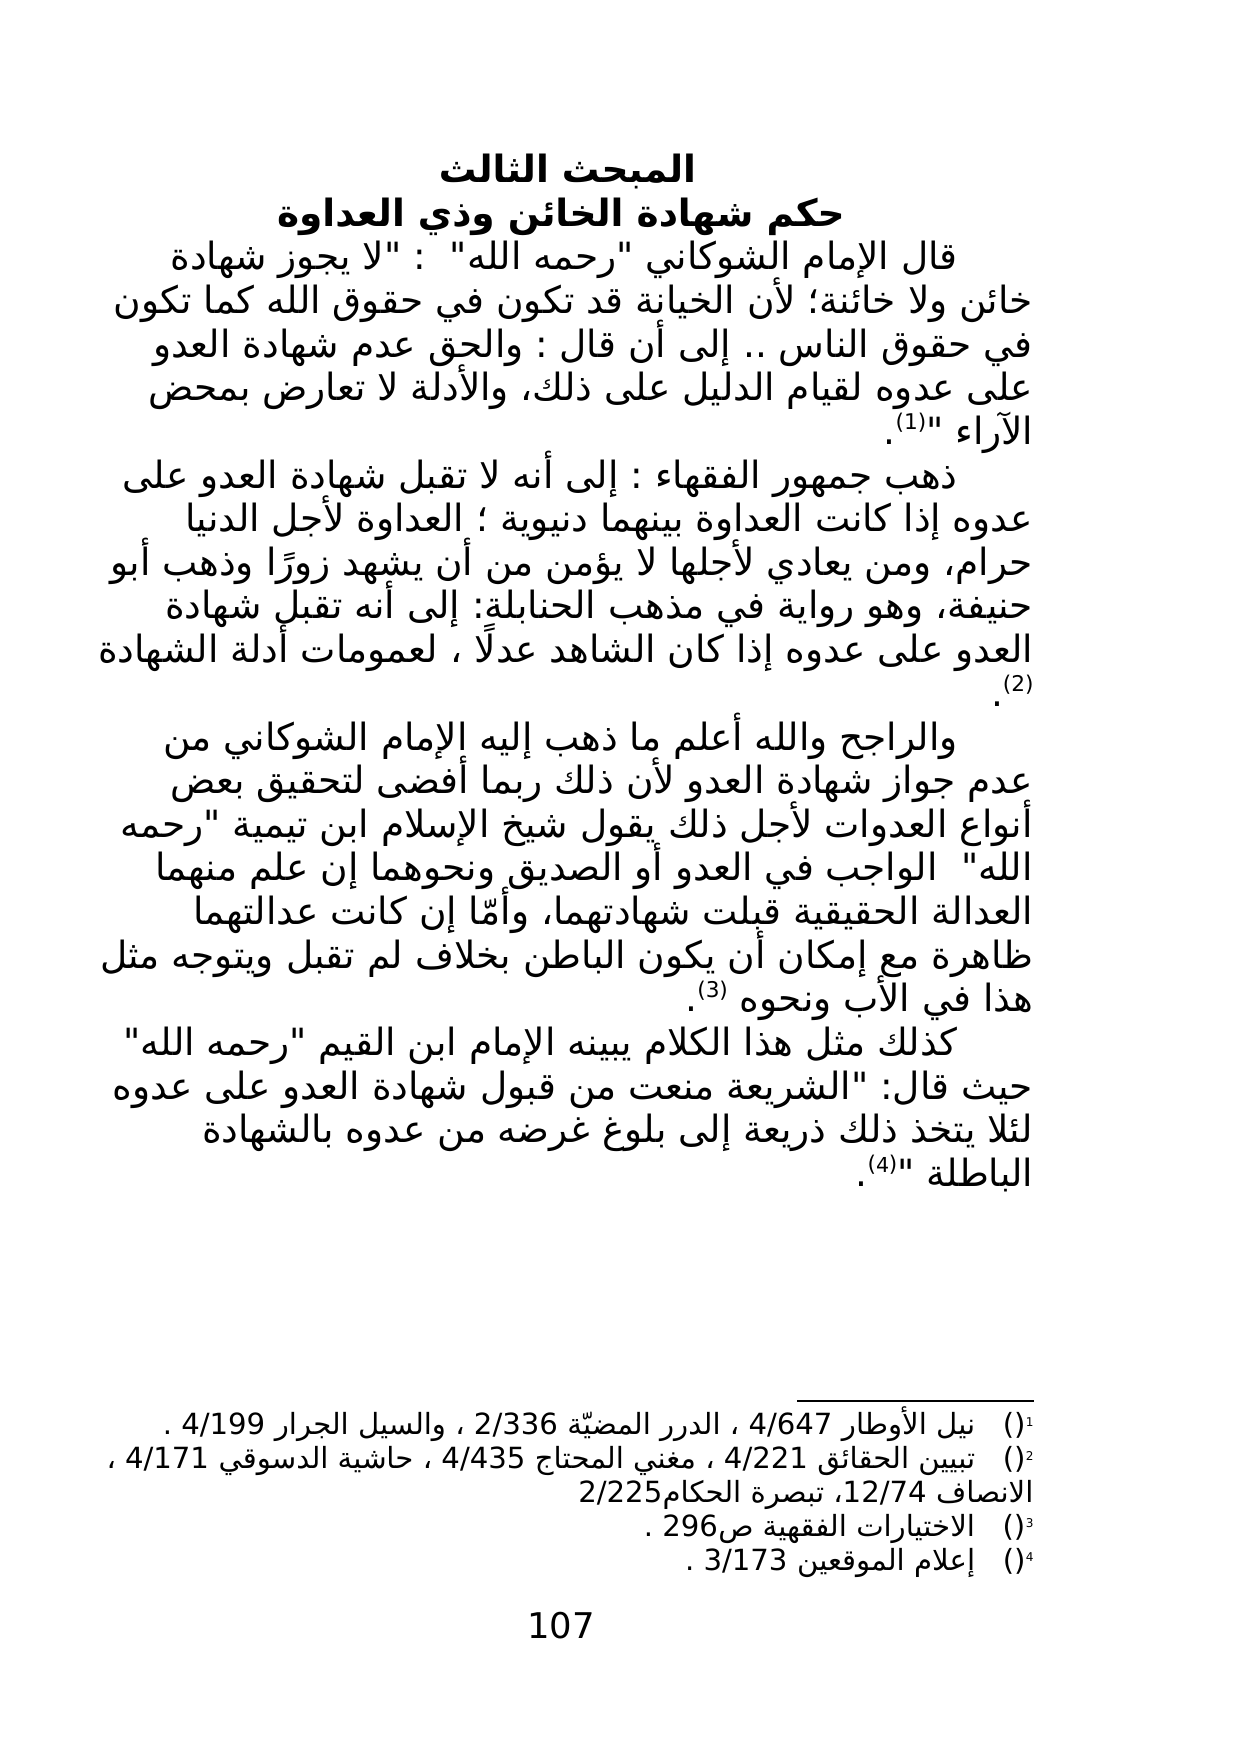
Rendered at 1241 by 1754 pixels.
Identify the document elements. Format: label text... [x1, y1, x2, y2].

text كذلك مثل هذا الكلام يبينه الإمام ابن القيم "رحمه الله" حيث قال: "الشريعة منعت من قبول شهادة العدو على عدوه لئلا يتخذ ذلك ذريعة إلى بلوغ غرضه من عدوه بالشهادة الباطلة "(). [89, 1021, 1033, 1195]
text والراجح والله أعلم ما ذهب إليه الإمام الشوكاني من عدم جواز شهادة العدو لأن ذلك ربما أفضى لتحقيق بعض أنواع العدوات لأجل ذلك يقول شيخ الإسلام ابن تيمية "رحمه الله" الواجب في العدو أو الصديق ونحوهما إن علم منهما العدالة الحقيقية قبلت شهادتهما، وأمّا إن كانت عدالتهما ظاهرة مع إمكان أن يكون الباطن بخلاف لم تقبل ويتوجه مثل هذا في الأب ونحوه (). [89, 715, 1033, 1021]
text حكم شهادة الخائن وذي العداوة [89, 191, 1033, 235]
text قال الإمام الشوكاني "رحمه الله" : "لا يجوز شهادة خائن ولا خائنة؛ لأن الخيانة قد تكون في حقوق الله كما تكون في حقوق الناس .. إلى أن قال : والحق عدم شهادة العدو على عدوه لقيام الدليل على ذلك، والأدلة لا تعارض بمحض الآراء "(). [89, 235, 1033, 453]
text المبحث الثالث [89, 148, 1033, 191]
text ذهب جمهور الفقهاء : إلى أنه لا تقبل شهادة العدو على عدوه إذا كانت العداوة بينهما دنيوية ؛ العداوة لأجل الدنيا حرام، ومن يعادي لأجلها لا يؤمن من أن يشهد زورًا وذهب أبو حنيفة، وهو رواية في مذهب الحنابلة: إلى أنه تقبل شهادة العدو على عدوه إذا كان الشاهد عدلًا ، لعمومات أدلة الشهادة (). [89, 453, 1033, 715]
